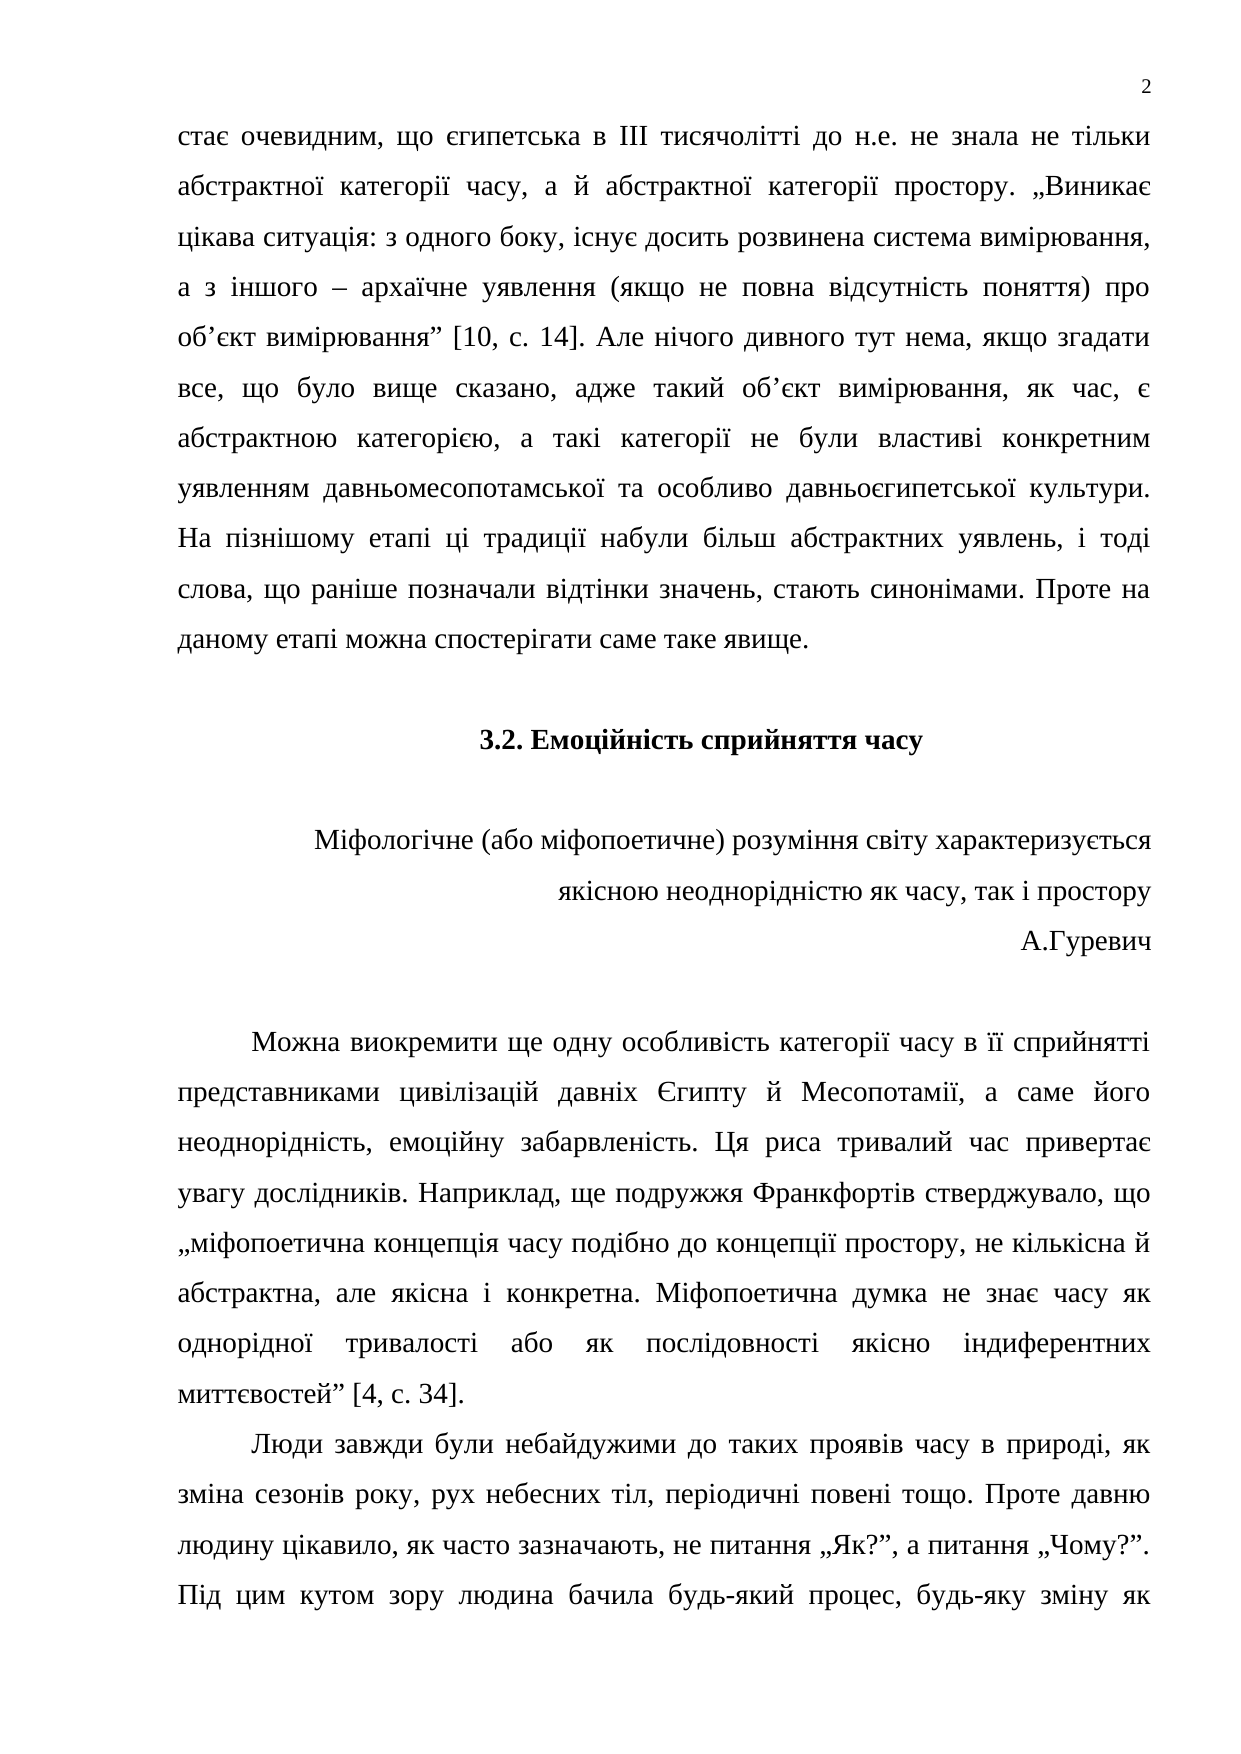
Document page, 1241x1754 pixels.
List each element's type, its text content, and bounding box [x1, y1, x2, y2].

text Можна виокремити ще одну особливість категорії часу в її сприйнятті представниками цивілізацій давніх Єгипту й Месопотамії, а саме його неоднорідність, емоційну забарвленість. Ця риса тривалий час привертає увагу дослідників. Наприклад, ще подружжя Франкфортів стверджувало, що „міфопоетична концепція часу подібно до концепції простору, не кількісна й абстрактна, але якісна і конкретна. Міфопоетична думка не знає часу як однорідної тривалості або як послідовності якісно індиферентних миттєвостей” [4, с. 34]. [177, 1024, 1152, 1409]
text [177, 1426, 1152, 1611]
text А.Гуревич [177, 923, 1152, 957]
text 3.2. Емоційність сприйняття часу [177, 722, 1152, 755]
text Міфологічне (або міфопоетичне) розуміння світу характеризується якісною неоднорідністю як часу, так і простору [177, 822, 1152, 906]
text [177, 118, 1152, 655]
